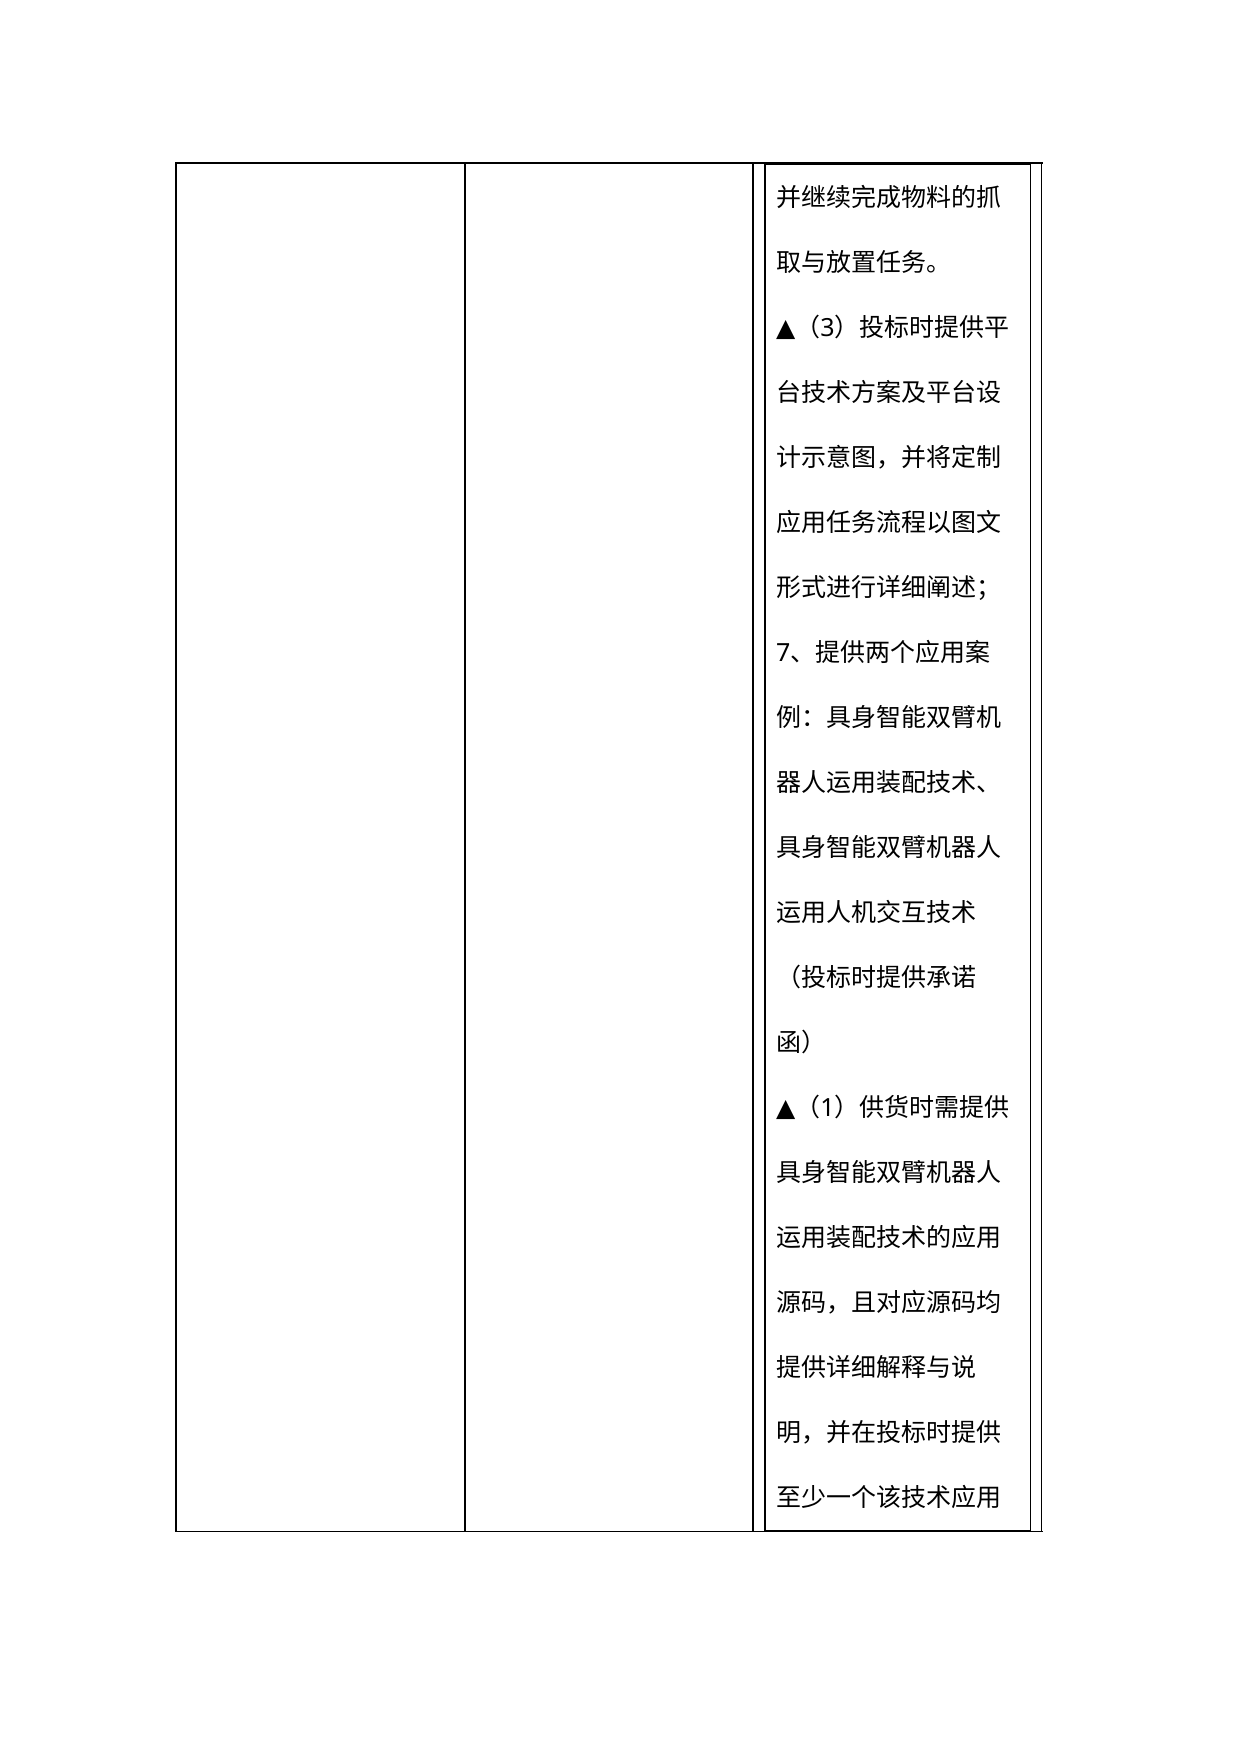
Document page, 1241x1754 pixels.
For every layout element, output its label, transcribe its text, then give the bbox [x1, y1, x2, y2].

table_cell [466, 164, 752, 1531]
table_cell [754, 164, 764, 1531]
table_cell [1031, 164, 1041, 1531]
table_cell 1 [177, 164, 464, 1531]
table_cell [766, 165, 1030, 1530]
